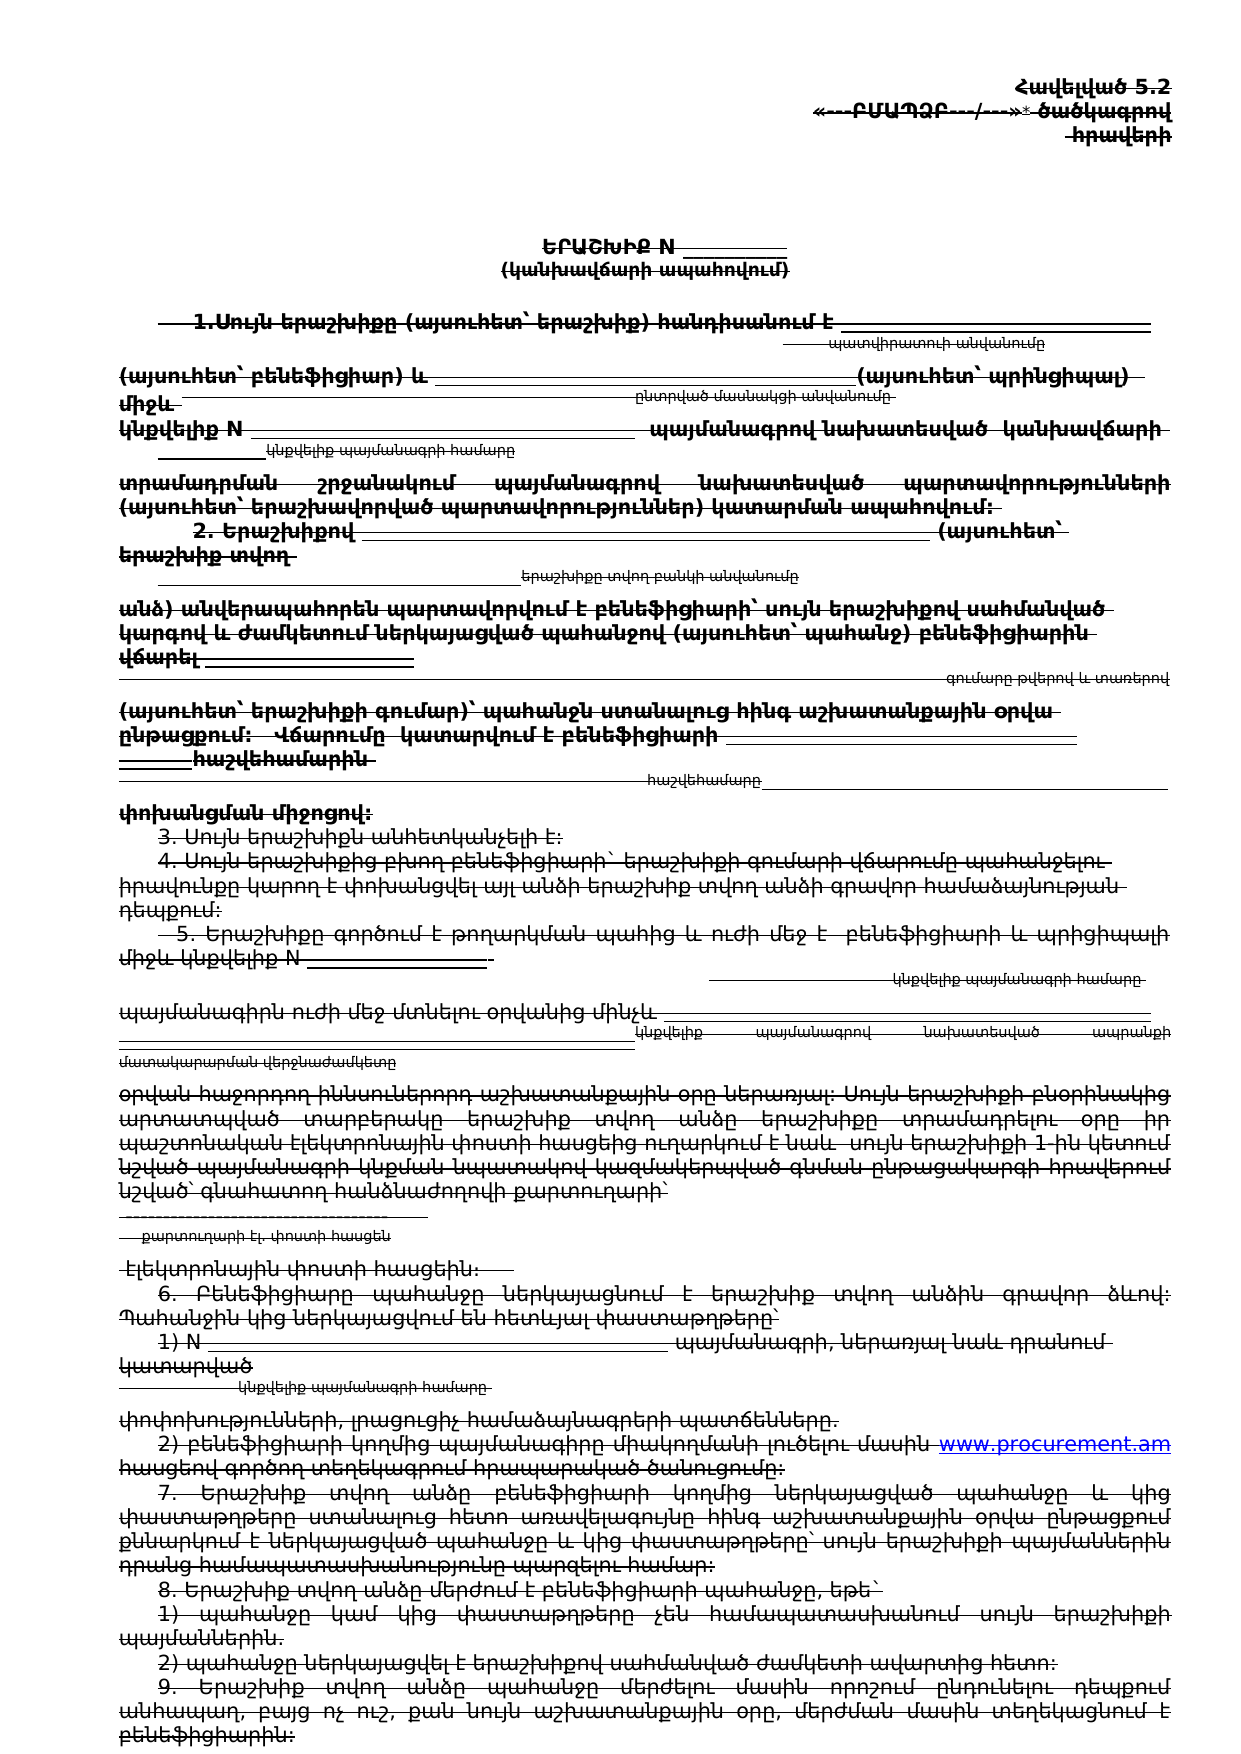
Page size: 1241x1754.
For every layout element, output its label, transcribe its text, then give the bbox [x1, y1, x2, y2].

text 4. Սույն երաշխիքից բխող բենեֆիցիարի` երաշխիքի գումարի վճարումը պահանջելու իրավունքը կարող է փոխանցվել այլ անձի երաշխիք տվող անձի գրավոր համաձայնության դեպքում: [118, 849, 1171, 922]
text տրամադրման շրջանակում պայմանագրով նախատեսված պարտավորությունների (այսուհետ՝ երաշխավորված պարտավորություններ) կատարման ապահովում: [118, 471, 1171, 484]
text տրամադրման շրջանակում պայմանագրով նախատեսված պարտավորությունների (այսուհետ՝ երաշխավորված պարտավորություններ) կատարման ապահովում: [118, 485, 1171, 519]
text 5. Երաշխիքը գործում է թողարկման պահից և ուժի մեջ է բենեֆիցիարի և պրիցիպալի միջև կնքվելիք N [118, 922, 1171, 971]
text 9. Երաշխիք տվող անձը պահանջը մերժելու մասին որոշում ընդունելու դեպքում անհապաղ, բայց ոչ ուշ, քան նույն աշխատանքային օրը, մերժման մասին տեղեկացնում է բենեֆիցիարին: [118, 1675, 1171, 1712]
text երաշխիքը տվող բանկի անվանումը [118, 568, 1171, 597]
text 9. Երաշխիք տվող անձը պահանջը մերժելու մասին որոշում ընդունելու դեպքում անհապաղ, բայց ոչ ուշ, քան նույն աշխատանքային օրը, մերժման մասին տեղեկացնում է բենեֆիցիարին: [118, 1713, 1171, 1748]
list ----------------------------------- [118, 1204, 1171, 1228]
text կնքվելիք պայմանագրի համարը [118, 1379, 1171, 1408]
text 1.Սույն երաշխիքը (այսուհետ՝ երաշխիք) հանդիսանում է [118, 310, 1171, 334]
text գումարը թվերով և տառերով [118, 670, 1171, 699]
text 3. Սույն երաշխիքն անհետկանչելի է: [118, 825, 1171, 849]
text 1) N պայմանագրի, ներառյալ նաև դրանում կատարված [118, 1330, 1171, 1379]
text 2) պահանջը ներկայացվել է երաշխիքով սահմանված ժամկետի ավարտից հետո: [118, 1651, 1171, 1675]
list օրվան հաջորդող իննսուներորդ աշխատանքային օրը ներառյալ: Սույն երաշխիքի բնօրինակից արտատպված տարբերակը երաշխիք տվող անձը երաշխիքը տրամադրելու օրը իր պաշտոնական էլեկտրոնային փոստի հասցեից ուղարկում է նաև սույն երաշխիքի 1-ին կետում նշված պայմանագրի կնքման նպատակով կազմակերպված գնման ընթացակարգի հրավերում նշված՝ գնահատող հանձնաժողովի քարտուղարի՝ [118, 1096, 1171, 1120]
text 1) պահանջը կամ կից փաստաթղթերը չեն համապատասխանում սույն երաշխիքի պայմաններին. [118, 1602, 1171, 1651]
text կնքվելիք N պայմանագրով նախատեսված կանխավճարի [118, 417, 1171, 441]
list պայմանագիրն ուժի մեջ մտնելու օրվանից մինչև կնքվելիք պայմանագրով նախատեսված ապրանքի մատակարարման վերջնաժամկետը [118, 1000, 1171, 1082]
text 8. Երաշխիք տվող անձը մերժում է բենեֆիցիարի պահանջը, եթե` [118, 1578, 1171, 1602]
text փոփոխությունների, լրացուցիչ համաձայնագրերի պատճենները. [118, 1408, 1171, 1432]
text հրավերի [118, 123, 1171, 148]
text 2) բենեֆիցիարի կողմից պայմանագիրը միակողմանի լուծելու մասին www.procurement.am հասցեով գործող տեղեկագրում հրապարակած ծանուցումը: [118, 1432, 1171, 1481]
text 6. Բենեֆիցիարը պահանջը ներկայացնում է երաշխիք տվող անձին գրավոր ձևով: Պահանջին կից ներկայացվում են հետևյալ փաստաթղթերը՝ [118, 1282, 1171, 1330]
text պատվիրատուի անվանումը [708, 334, 1171, 364]
text կնքվելիք պայմանագրի համարը [118, 441, 1171, 471]
text (կանխավճարի ապահովում) [118, 259, 1171, 281]
list քարտուղարի էլ. փոստի հասցեն [118, 1228, 1171, 1257]
list էլեկտրոնային փոստի հասցեին։ [118, 1257, 1171, 1282]
text կնքվելիք պայմանագրի համարը [635, 971, 1171, 1000]
text «---ԲՄԱՊՁԲ---/---»* ծածկագրով [118, 99, 1171, 123]
list օրվան հաջորդող իննսուներորդ աշխատանքային օրը ներառյալ: Սույն երաշխիքի բնօրինակից արտատպված տարբերակը երաշխիք տվող անձը երաշխիքը տրամադրելու օրը իր պաշտոնական էլեկտրոնային փոստի հասցեից ուղարկում է նաև սույն երաշխիքի 1-ին կետում նշված պայմանագրի կնքման նպատակով կազմակերպված գնման ընթացակարգի հրավերում նշված՝ գնահատող հանձնաժողովի քարտուղարի՝ [118, 1145, 1171, 1168]
text 2. Երաշխիքով (այսուհետ՝ երաշխիք տվող [118, 519, 1171, 568]
text Հավելված 5.2 [118, 75, 1171, 99]
text (այսուհետ՝ բենեֆիցիար) և (այսուհետ՝ պրինցիպալ) միջև ընտրված մասնակցի անվանումը [118, 364, 1171, 417]
text 7. Երաշխիք տվող անձը բենեֆիցիարի կողմից ներկայացված պահանջը և կից փաստաթղթերը ստանալուց հետո առավելագույնը հինգ աշխատանքային օրվա ընթացքում քննարկում է ներկայացված պահանջը և կից փաստաթղթերը՝ սույն երաշխիքի պայմաններին դրանց համապատասխանությունը պարզելու համար: [118, 1543, 1171, 1578]
text (այսուհետ՝ երաշխիքի գումար)՝ պահանջն ստանալուց հինգ աշխատանքային օրվա ընթացքում: Վճարումը կատարվում է բենեֆիցիարի հաշվեհամարին [118, 699, 1171, 772]
list օրվան հաջորդող իննսուներորդ աշխատանքային օրը ներառյալ: Սույն երաշխիքի բնօրինակից արտատպված տարբերակը երաշխիք տվող անձը երաշխիքը տրամադրելու օրը իր պաշտոնական էլեկտրոնային փոստի հասցեից ուղարկում է նաև սույն երաշխիքի 1-ին կետում նշված պայմանագրի կնքման նպատակով կազմակերպված գնման ընթացակարգի հրավերում նշված՝ գնահատող հանձնաժողովի քարտուղարի՝ [118, 1121, 1171, 1144]
text անձ) անվերապահորեն պարտավորվում է բենեֆիցիարի՝ սույն երաշխիքով սահմանված կարգով և ժամկետում ներկայացված պահանջով (այսուհետ՝ պահանջ) բենեֆիցիարին վճարել [118, 597, 1171, 670]
list օրվան հաջորդող իննսուներորդ աշխատանքային օրը ներառյալ: Սույն երաշխիքի բնօրինակից արտատպված տարբերակը երաշխիք տվող անձը երաշխիքը տրամադրելու օրը իր պաշտոնական էլեկտրոնային փոստի հասցեից ուղարկում է նաև սույն երաշխիքի 1-ին կետում նշված պայմանագրի կնքման նպատակով կազմակերպված գնման ընթացակարգի հրավերում նշված՝ գնահատող հանձնաժողովի քարտուղարի՝ [118, 1169, 1171, 1204]
text 7. Երաշխիք տվող անձը բենեֆիցիարի կողմից ներկայացված պահանջը և կից փաստաթղթերը ստանալուց հետո առավելագույնը հինգ աշխատանքային օրվա ընթացքում քննարկում է ներկայացված պահանջը և կից փաստաթղթերը՝ սույն երաշխիքի պայմաններին դրանց համապատասխանությունը պարզելու համար: [118, 1519, 1171, 1542]
text 7. Երաշխիք տվող անձը բենեֆիցիարի կողմից ներկայացված պահանջը և կից փաստաթղթերը ստանալուց հետո առավելագույնը հինգ աշխատանքային օրվա ընթացքում քննարկում է ներկայացված պահանջը և կից փաստաթղթերը՝ սույն երաշխիքի պայմաններին դրանց համապատասխանությունը պարզելու համար: [118, 1481, 1171, 1518]
text հաշվեհամարը փոխանցման միջոցով: [118, 772, 1171, 825]
text ԵՐԱՇԽԻՔ N __________ [118, 235, 1171, 259]
